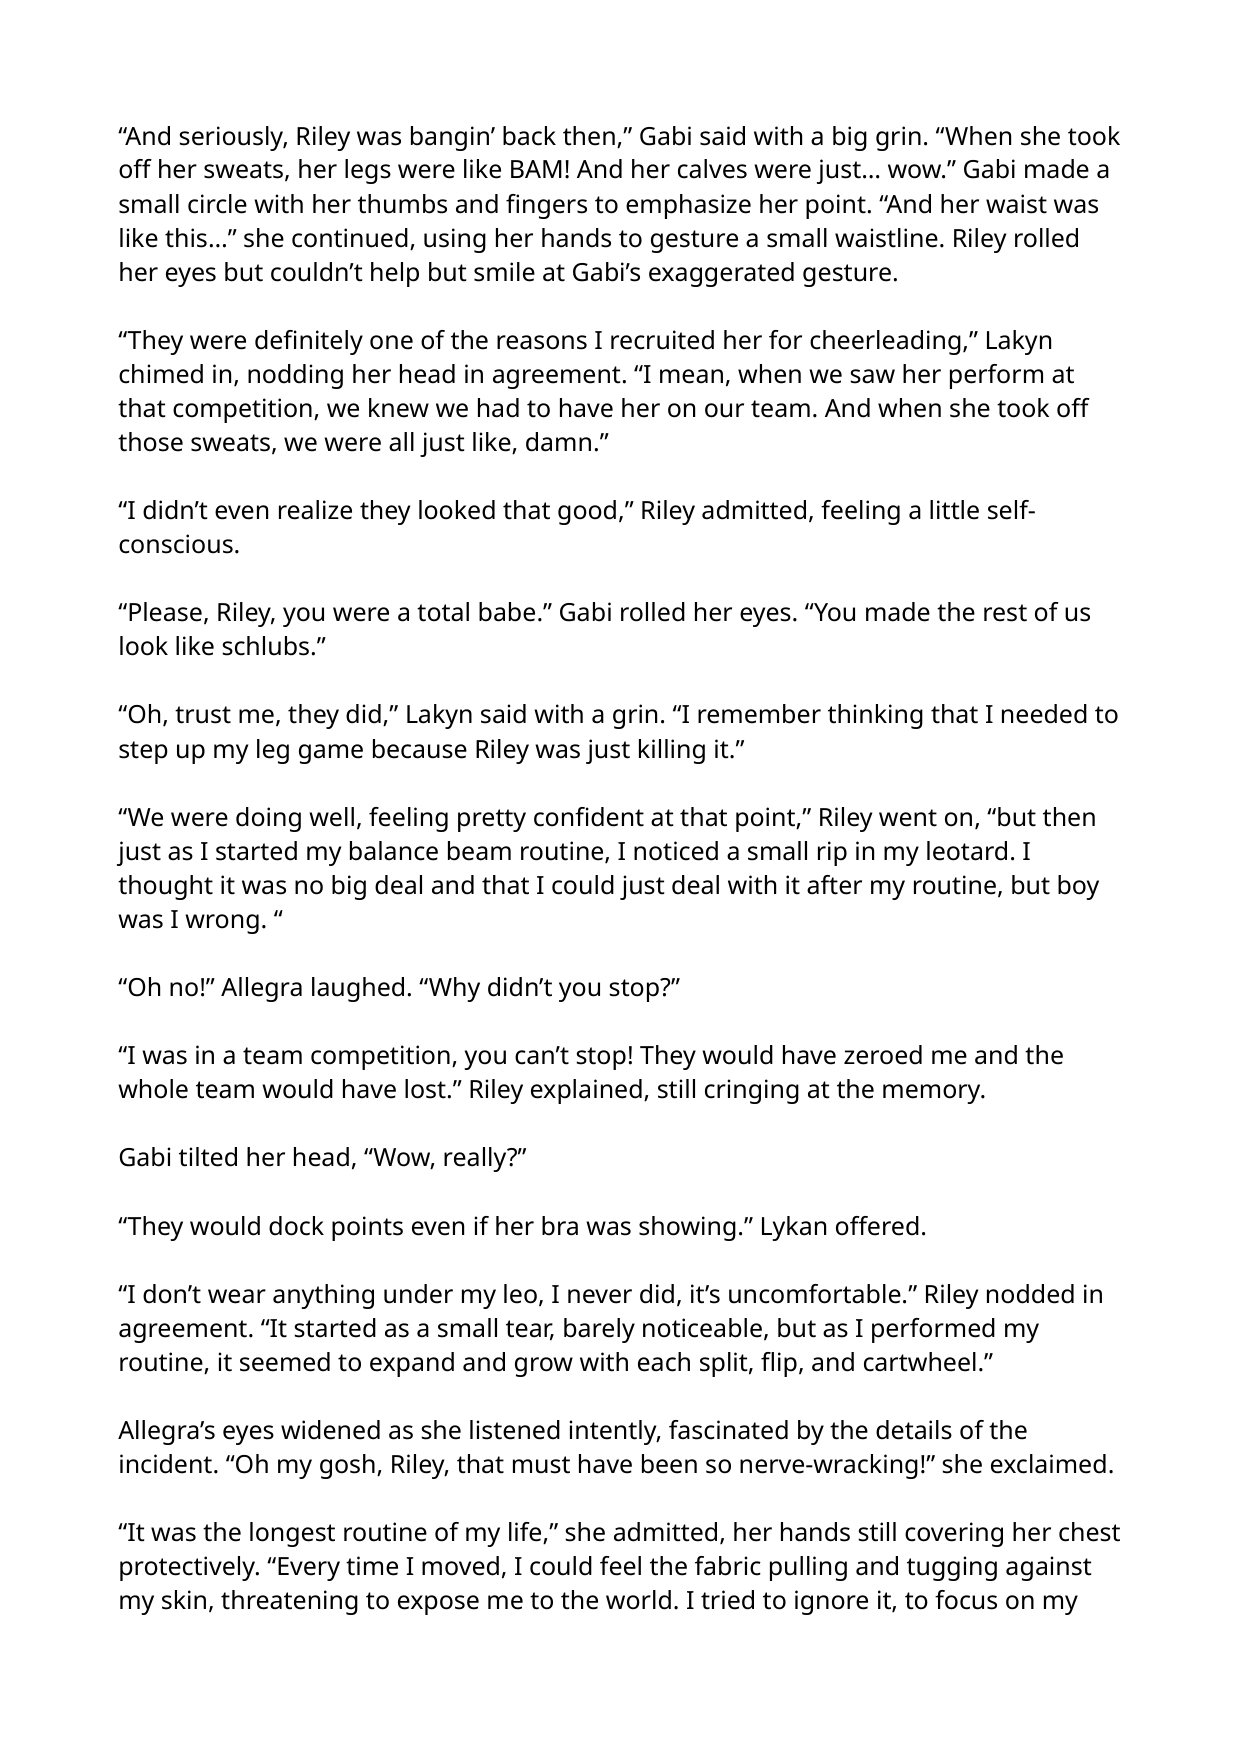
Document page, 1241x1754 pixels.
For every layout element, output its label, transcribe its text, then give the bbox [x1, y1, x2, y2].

text Gabi tilted her head, “Wow, really?” [118, 1140, 1122, 1174]
text “I didn’t even realize they looked that good,” Riley admitted, feeling a little self-conscious. [118, 493, 1122, 561]
text “Oh, trust me, they did,” Lakyn said with a grin. “I remember thinking that I needed to step up my leg game because Riley was just killing it.” [118, 697, 1122, 765]
text “They were definitely one of the reasons I recruited her for cheerleading,” Lakyn chimed in, nodding her head in agreement. “I mean, when we saw her perform at that competition, we knew we had to have her on our team. And when she took off those sweats, we were all just like, damn.” [118, 322, 1122, 459]
text Allegra’s eyes widened as she listened intently, fascinated by the details of the incident. “Oh my gosh, Riley, that must have been so nerve-wracking!” she exclaimed. [118, 1412, 1122, 1481]
text “I don’t wear anything under my leo, I never did, it’s uncomfortable.” Riley nodded in agreement. “It started as a small tear, barely noticeable, but as I performed my routine, it seemed to expand and grow with each split, flip, and cartwheel.” [118, 1276, 1122, 1378]
text “We were doing well, feeling pretty confident at that point,” Riley went on, “but then just as I started my balance beam routine, I noticed a small rip in my leotard. I thought it was no big deal and that I could just deal with it after my routine, but boy was I wrong. “ [118, 799, 1122, 936]
text “I was in a team competition, you can’t stop! They would have zeroed me and the whole team would have lost.” Riley explained, still cringing at the memory. [118, 1038, 1122, 1106]
text “And seriously, Riley was bangin’ back then,” Gabi said with a big grin. “When she took off her sweats, her legs were like BAM! And her calves were just… wow.” Gabi made a small circle with her thumbs and fingers to emphasize her point. “And her waist was like this…” she continued, using her hands to gesture a small waistline. Riley rolled her eyes but couldn’t help but smile at Gabi’s exaggerated gesture. [118, 118, 1122, 288]
text “They would dock points even if her bra was showing.” Lykan offered. [118, 1208, 1122, 1242]
text “Please, Riley, you were a total babe.” Gabi rolled her eyes. “You made the rest of us look like schlubs.” [118, 595, 1122, 663]
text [118, 1515, 1122, 1617]
text “Oh no!” Allegra laughed. “Why didn’t you stop?” [118, 970, 1122, 1004]
